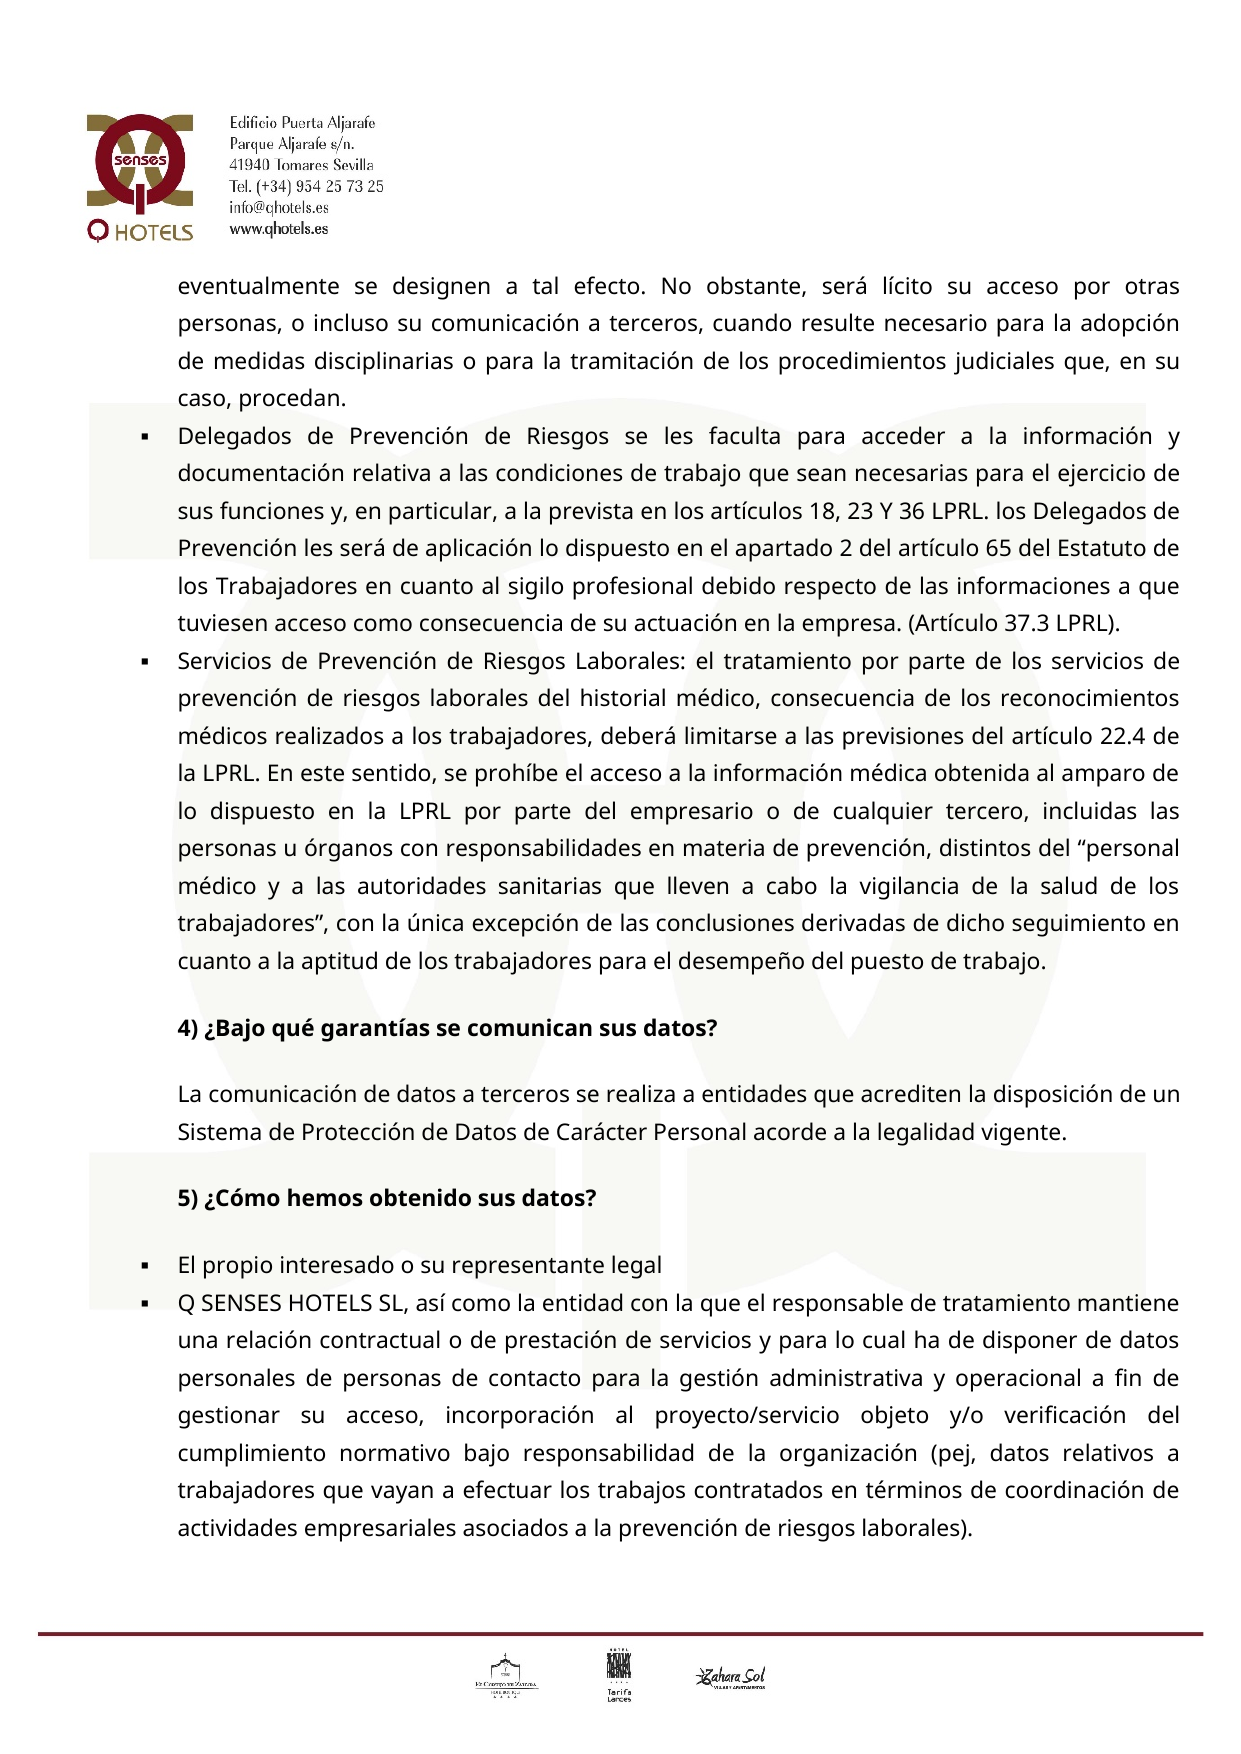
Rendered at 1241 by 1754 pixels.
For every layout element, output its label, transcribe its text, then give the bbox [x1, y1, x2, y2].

list Delegados de Prevención de Riesgos se les faculta para acceder a la información y documentación relativa a las condiciones de trabajo que sean necesarias para el ejercicio de sus funciones y, en particular, a la prevista en los artículos 18, 23 Y 36 LPRL. los Delegados de Prevención les será de aplicación lo dispuesto en el apartado 2 del artículo 65 del Estatuto de los Trabajadores en cuanto al sigilo profesional debido respecto de las informaciones a que tuviesen acceso como consecuencia de su actuación en la empresa. (Artículo 37.3 LPRL). [140, 420, 1181, 639]
picture [35, 33, 1204, 1720]
text La comunicación de datos a terceros se realiza a entidades que acrediten la disposición de un Sistema de Protección de Datos de Carácter Personal acorde a la legalidad vigente. [177, 1078, 1181, 1147]
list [140, 270, 1181, 414]
list Q SENSES HOTELS SL, así como la entidad con la que el responsable de tratamiento mantiene una relación contractual o de prestación de servicios y para lo cual ha de disponer de datos personales de personas de contacto para la gestión administrativa y operacional a fin de gestionar su acceso, incorporación al proyecto/servicio objeto y/o verificación del cumplimiento normativo bajo responsabilidad de la organización (pej, datos relativos a trabajadores que vayan a efectuar los trabajos contratados en términos de coordinación de actividades empresariales asociados a la prevención de riesgos laborales). [140, 1287, 1181, 1543]
text 4) ¿Bajo qué garantías se comunican sus datos? [177, 1012, 1181, 1043]
list El propio interesado o su representante legal [140, 1249, 1181, 1280]
text 5) ¿Cómo hemos obtenido sus datos? [177, 1182, 1181, 1214]
list Servicios de Prevención de Riesgos Laborales: el tratamiento por parte de los servicios de prevención de riesgos laborales del historial médico, consecuencia de los reconocimientos médicos realizados a los trabajadores, deberá limitarse a las previsiones del artículo 22.4 de la LPRL. En este sentido, se prohíbe el acceso a la información médica obtenida al amparo de lo dispuesto en la LPRL por parte del empresario o de cualquier tercero, incluidas las personas u órganos con responsabilidades en materia de prevención, distintos del “personal médico y a las autoridades sanitarias que lleven a cabo la vigilancia de la salud de los trabajadores”, con la única excepción de las conclusiones derivadas de dicho seguimiento en cuanto a la aptitud de los trabajadores para el desempeño del puesto de trabajo. [140, 645, 1181, 976]
